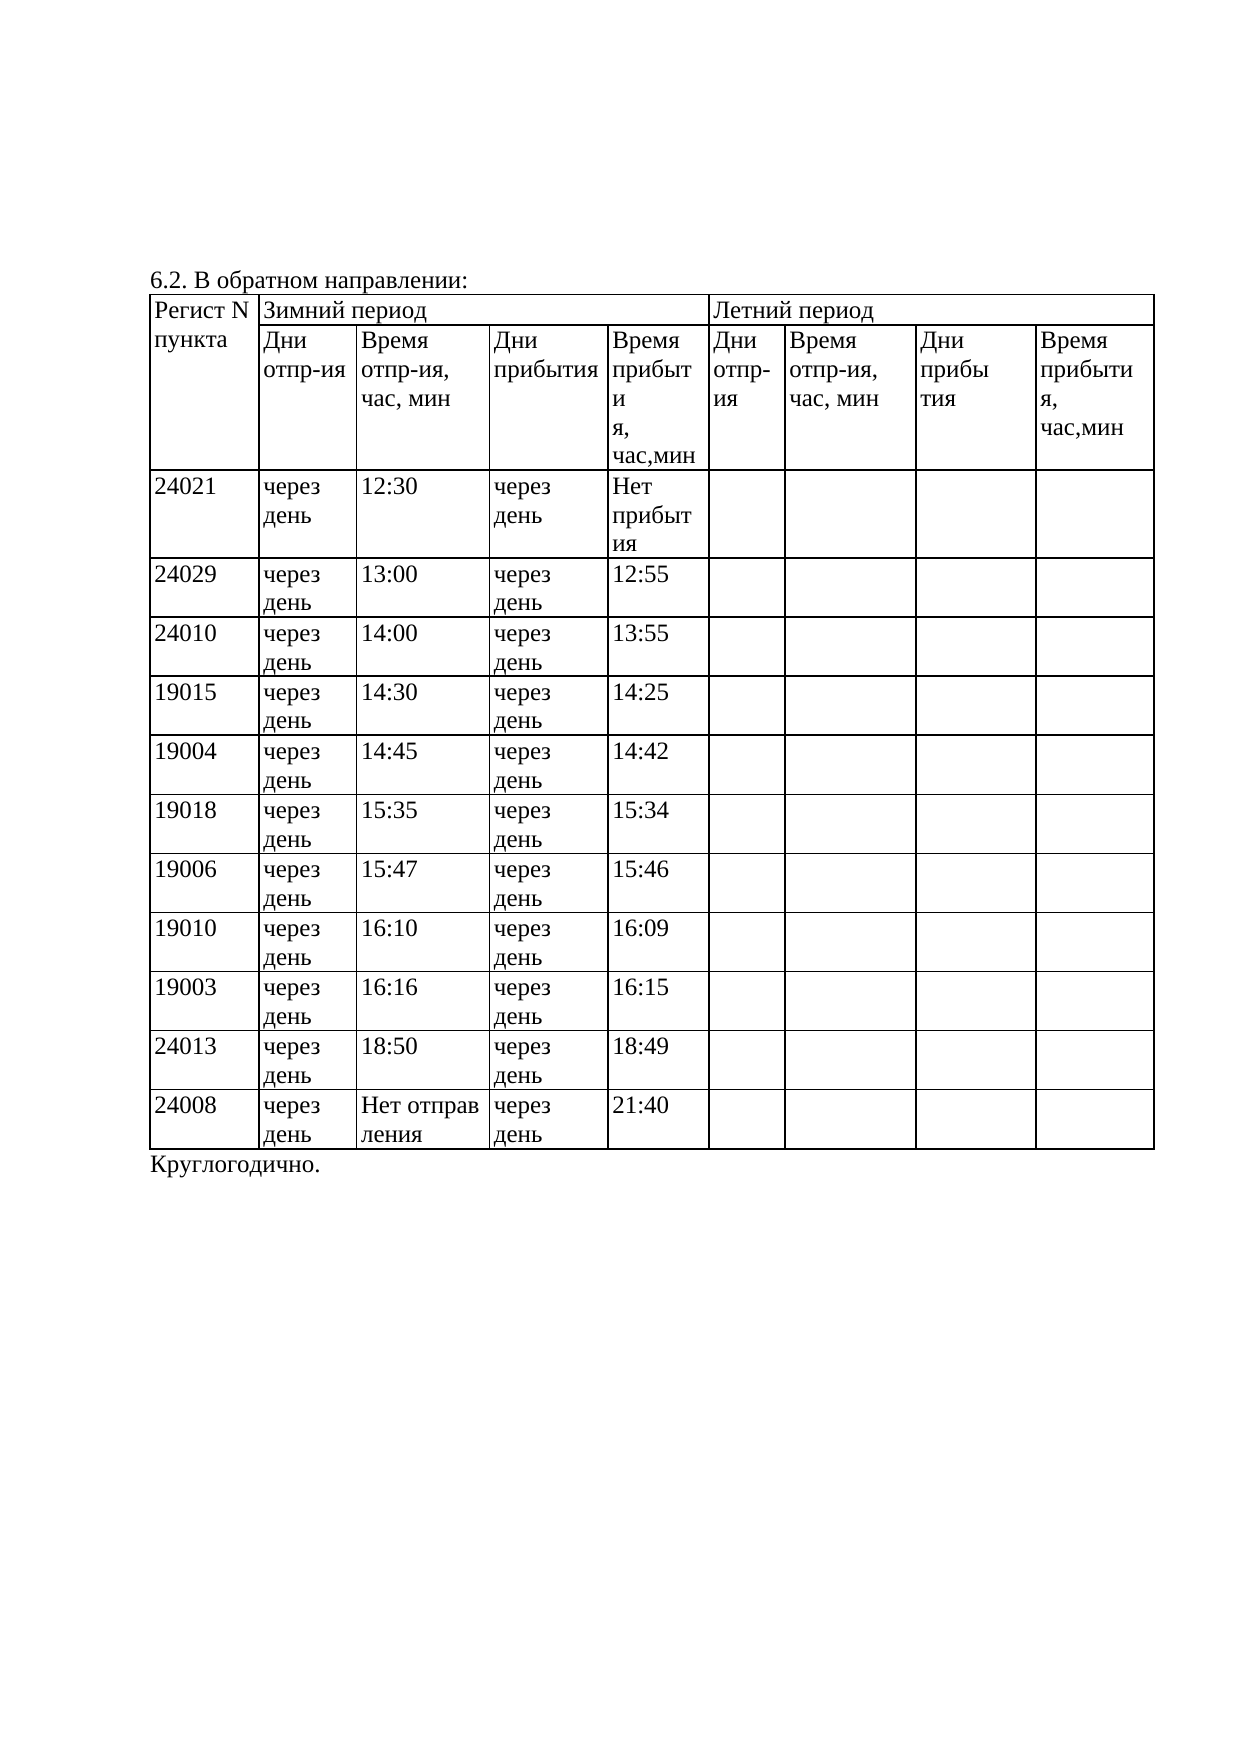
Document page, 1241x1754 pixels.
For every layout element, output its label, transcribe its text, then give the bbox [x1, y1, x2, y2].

table_cell 15:34 [609, 795, 708, 852]
table_cell [786, 471, 915, 557]
table_cell через день [260, 854, 356, 912]
table_cell через день [490, 559, 607, 616]
table_cell через день [260, 913, 356, 971]
table_cell [710, 736, 784, 793]
table_cell Время прибыти я, час,мин [1037, 326, 1153, 469]
table_cell 14:00 [357, 618, 489, 675]
table_cell [710, 854, 784, 912]
table_cell [710, 471, 784, 557]
table_cell [710, 795, 784, 852]
table_cell 14:42 [609, 736, 708, 793]
table_cell Время отпр-ия, час, мин [786, 326, 915, 469]
table_cell [917, 1031, 1035, 1089]
table_cell Время прибыти я, час,мин [609, 326, 708, 469]
table_cell 19010 [151, 913, 258, 971]
table_cell через день [260, 1090, 356, 1148]
table_cell [786, 1090, 915, 1148]
table_cell [786, 559, 915, 616]
table_cell [1037, 854, 1153, 912]
table_cell через день [260, 618, 356, 675]
table_cell [786, 736, 915, 793]
table_cell 14:30 [357, 677, 489, 734]
table_cell через день [490, 913, 607, 971]
table_cell Нет отправ ления [357, 1090, 489, 1148]
table_cell [917, 736, 1035, 793]
table_cell 16:10 [357, 913, 489, 971]
table_cell [1037, 795, 1153, 852]
table_cell 15:35 [357, 795, 489, 852]
table_cell 19018 [151, 795, 258, 852]
table_cell [1037, 471, 1153, 557]
table_cell [710, 1090, 784, 1148]
table_cell 14:45 [357, 736, 489, 793]
table_cell [917, 795, 1035, 852]
table_cell [1037, 1031, 1153, 1089]
table_cell [917, 559, 1035, 616]
table_cell 16:15 [609, 972, 708, 1030]
table_cell [917, 677, 1035, 734]
table_cell [1037, 618, 1153, 675]
table_cell через день [490, 972, 607, 1030]
table_cell [1037, 559, 1153, 616]
table_cell [917, 854, 1035, 912]
table_cell 24010 [151, 618, 258, 675]
table_cell [917, 913, 1035, 971]
table_cell через день [490, 677, 607, 734]
table_cell 18:49 [609, 1031, 708, 1089]
table_cell [917, 972, 1035, 1030]
table_cell 21:40 [609, 1090, 708, 1148]
table_cell [710, 913, 784, 971]
table_cell [786, 1031, 915, 1089]
table_cell через день [490, 854, 607, 912]
table_cell [917, 471, 1035, 557]
table_cell через день [260, 677, 356, 734]
table_cell через день [260, 795, 356, 852]
text 6.2. В обратном направлении: [150, 265, 1090, 294]
table_cell 13:00 [357, 559, 489, 616]
table_cell [710, 972, 784, 1030]
table_cell через день [260, 559, 356, 616]
table_cell через день [260, 736, 356, 793]
table_cell 12:55 [609, 559, 708, 616]
table_cell [917, 618, 1035, 675]
table_cell через день [490, 1031, 607, 1089]
table_cell 24008 [151, 1090, 258, 1148]
table_cell [710, 1031, 784, 1089]
table_cell 18:50 [357, 1031, 489, 1089]
table_header Летний период [710, 295, 1153, 324]
table_cell Нет прибытия [609, 471, 708, 557]
table_cell 19003 [151, 972, 258, 1030]
table_cell 24029 [151, 559, 258, 616]
table_cell [917, 1090, 1035, 1148]
table_cell [1037, 677, 1153, 734]
table_cell 12:30 [357, 471, 489, 557]
table_cell через день [490, 471, 607, 557]
table_cell Дни отпр-ия [260, 326, 356, 469]
table_cell [1037, 1090, 1153, 1148]
table_cell через день [260, 1031, 356, 1089]
table_cell Дни прибытия [490, 326, 607, 469]
table_cell [786, 972, 915, 1030]
table_cell 24021 [151, 471, 258, 557]
table_cell 24013 [151, 1031, 258, 1089]
table_header Регист N пункта [151, 295, 258, 469]
table_cell [786, 913, 915, 971]
table_cell [710, 559, 784, 616]
table_cell через день [490, 736, 607, 793]
table_cell 13:55 [609, 618, 708, 675]
table_cell [786, 854, 915, 912]
table_cell 19015 [151, 677, 258, 734]
table_cell [1037, 972, 1153, 1030]
table_cell 16:09 [609, 913, 708, 971]
table_cell через день [260, 972, 356, 1030]
table_header Зимний период [260, 295, 708, 324]
table_cell 15:46 [609, 854, 708, 912]
table_cell [786, 795, 915, 852]
table_cell через день [490, 618, 607, 675]
table_cell через день [490, 795, 607, 852]
table_cell 15:47 [357, 854, 489, 912]
table_cell [1037, 736, 1153, 793]
table_cell [786, 618, 915, 675]
table_cell Дни прибы тия [917, 326, 1035, 469]
table_cell [710, 618, 784, 675]
table_cell [786, 677, 915, 734]
table_cell 16:16 [357, 972, 489, 1030]
table_cell [1037, 913, 1153, 971]
table_cell через день [260, 471, 356, 557]
table_cell 19006 [151, 854, 258, 912]
table_cell 19004 [151, 736, 258, 793]
table_cell Дни отпр-ия [710, 326, 784, 469]
table_cell Время отпр-ия, час, мин [357, 326, 489, 469]
text Круглогодично. [150, 1150, 1090, 1178]
table_cell через день [490, 1090, 607, 1148]
table_cell 14:25 [609, 677, 708, 734]
table_cell [710, 677, 784, 734]
